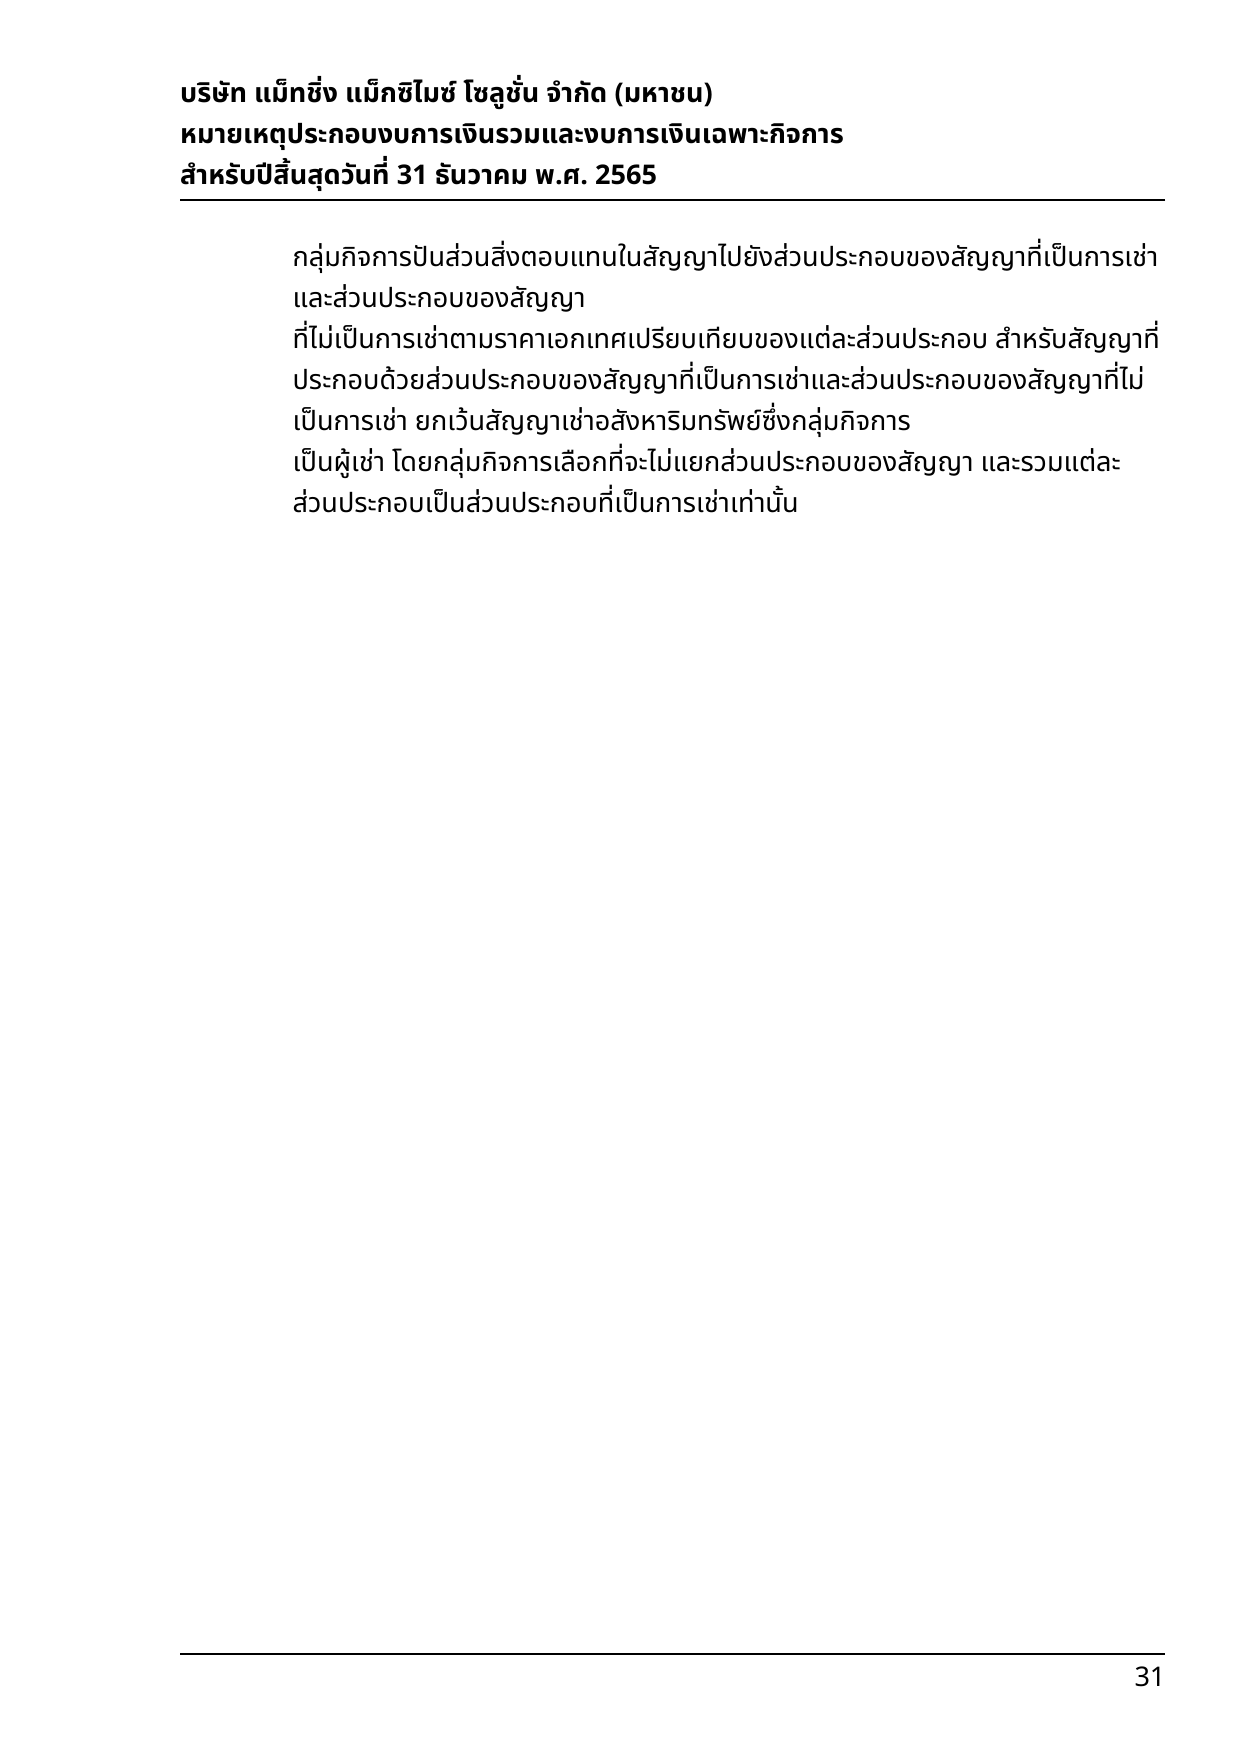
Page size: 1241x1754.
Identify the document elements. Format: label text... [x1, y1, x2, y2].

text กลุ่มกิจการปันส่วนสิ่งตอบแทนในสัญญาไปยังส่วนประกอบของสัญญาที่เป็นการเช่าและส่วนประกอบของสัญญา ที่ไม่เป็นการเช่าตามราคาเอกเทศเปรียบเทียบของแต่ละส่วนประกอบ สำหรับสัญญาที่ประกอบด้วยส่วนประกอบของสัญญาที่เป็นการเช่าและส่วนประกอบของสัญญาที่ไม่เป็นการเช่า ยกเว้นสัญญาเช่าอสังหาริมทรัพย์ซึ่งกลุ่มกิจการ เป็นผู้เช่า โดยกลุ่มกิจการเลือกที่จะไม่แยกส่วนประกอบของสัญญา และรวมแต่ละส่วนประกอบเป็นส่วนประกอบที่เป็นการเช่าเท่านั้น [292, 238, 1165, 524]
